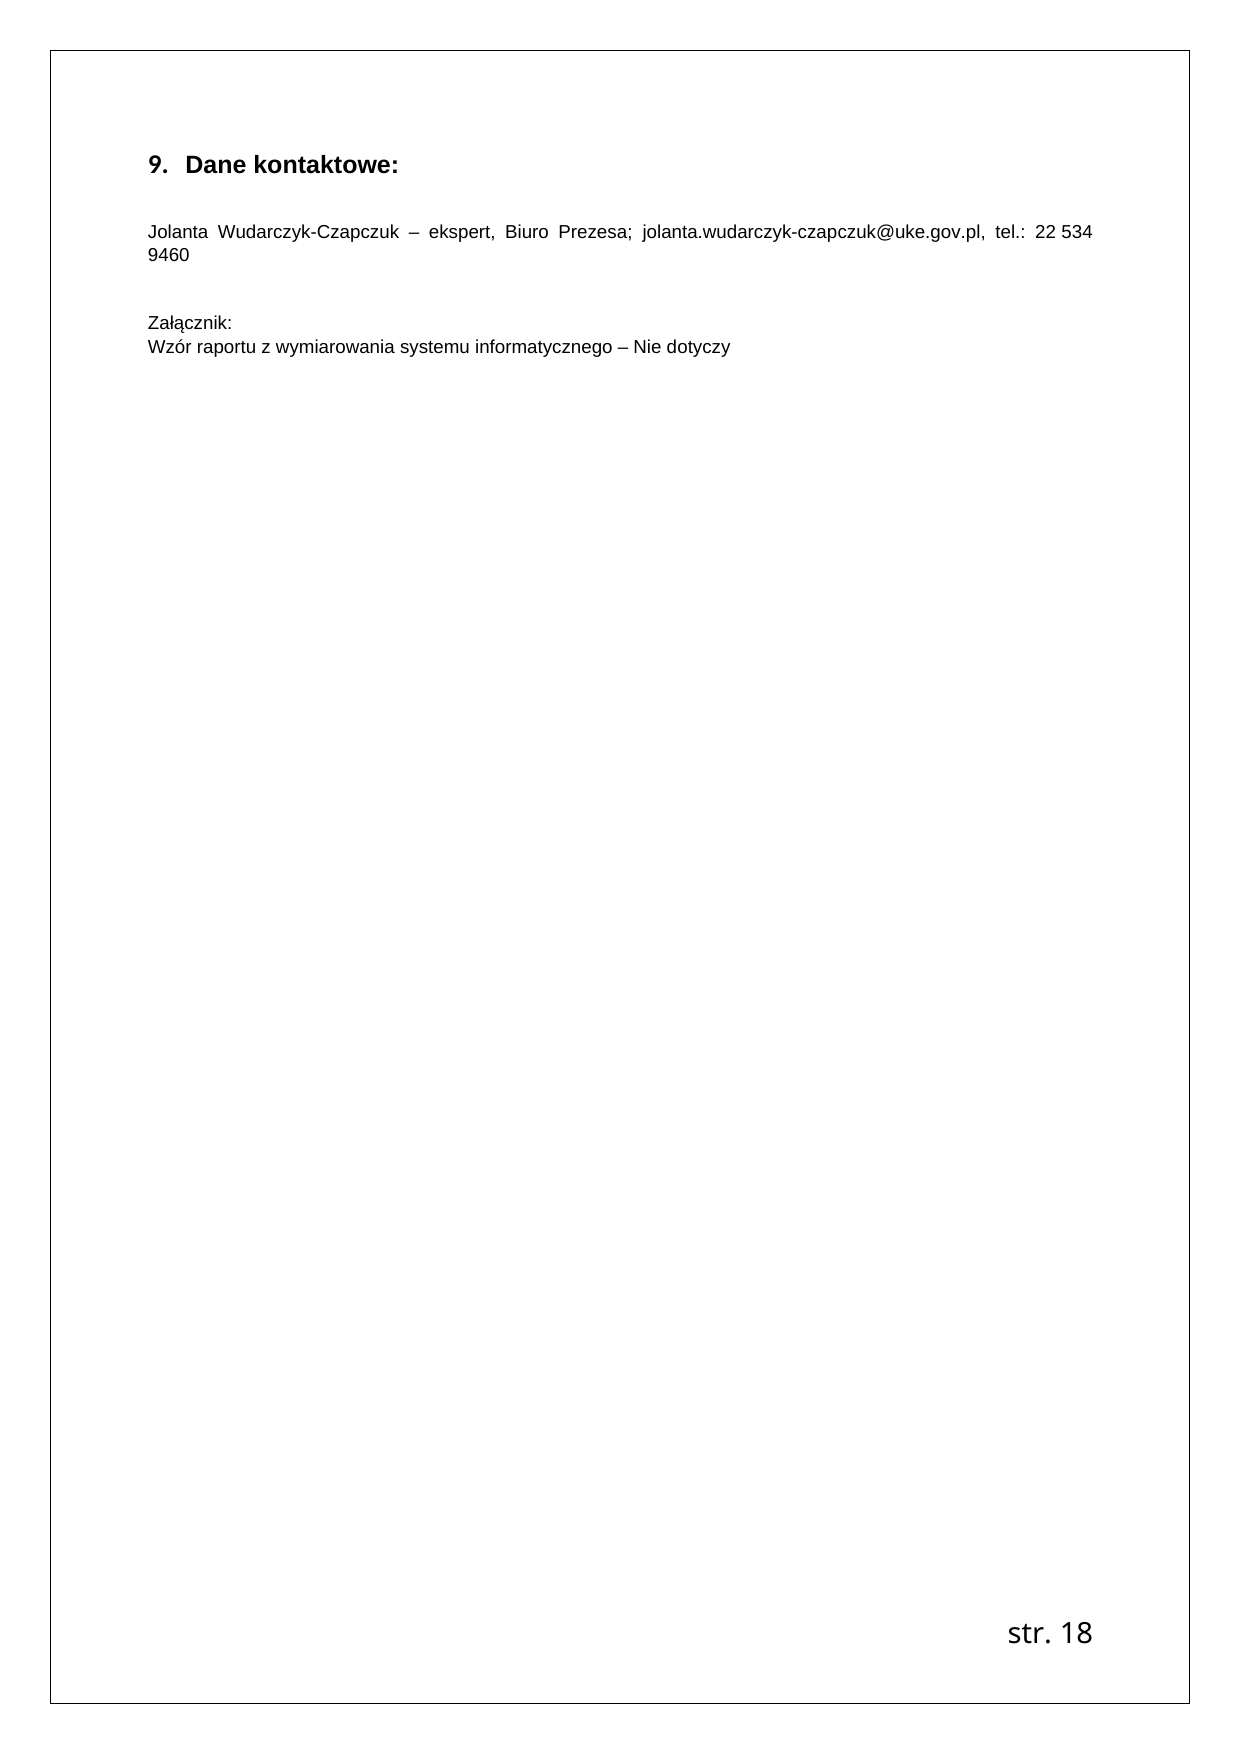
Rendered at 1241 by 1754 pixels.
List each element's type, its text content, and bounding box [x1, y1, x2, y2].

list Dane kontaktowe: [148, 147, 1093, 181]
text Wzór raportu z wymiarowania systemu informatycznego – Nie dotyczy [148, 335, 1093, 357]
text Załącznik: [148, 312, 1093, 334]
text Jolanta Wudarczyk-Czapczuk – ekspert, Biuro Prezesa; jolanta.wudarczyk-czapczuk@uke.gov.pl, tel.: 22 534 9460 [148, 221, 1093, 265]
